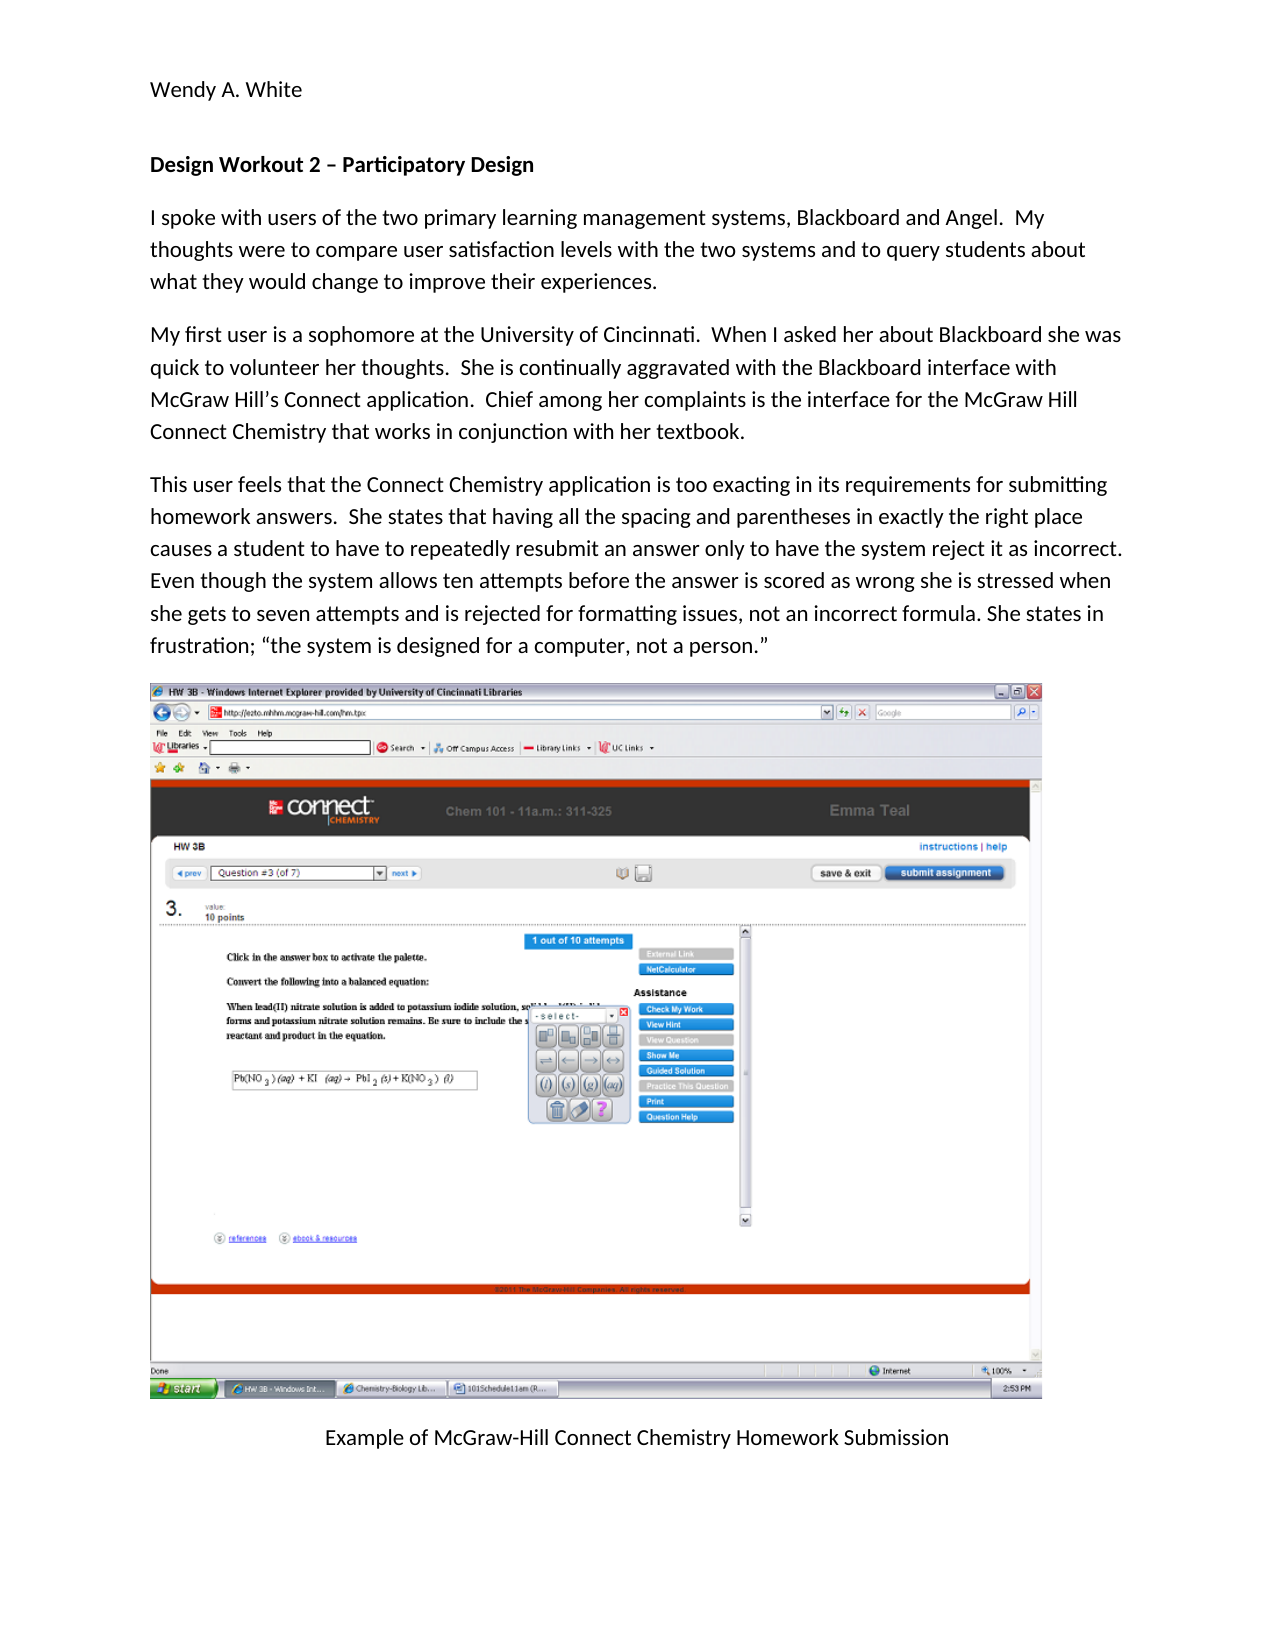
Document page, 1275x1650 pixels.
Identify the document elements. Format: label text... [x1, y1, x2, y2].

text Example of McGraw-Hill Connect Chemistry Homework Submission [150, 1423, 1125, 1451]
picture [150, 683, 1043, 1399]
text I spoke with users of the two primary learning management systems, Blackboard and Angel. My thoughts were to compare user satisfaction levels with the two systems and to query students about what they would change to improve their experiences. [150, 203, 1125, 295]
text My first user is a sophomore at the University of Cincinnati. When I asked her about Blackboard she was quick to volunteer her thoughts. She is continually aggravated with the Blackboard interface with McGraw Hill’s Connect application. Chief among her complaints is the interface for the McGraw Hill Connect Chemistry that works in conjunction with her textbook. [150, 320, 1125, 445]
text Design Workout 2 – Participatory Design [150, 150, 1125, 178]
text This user feels that the Connect Chemistry application is too exacting in its requirements for submitting homework answers. She states that having all the spacing and parentheses in exactly the right place causes a student to have to repeatedly resubmit an answer only to have the system reject it as incorrect. Even though the system allows ten attempts before the answer is scored as wrong she is stressed when she gets to seven attempts and is rejected for formatting issues, not an incorrect formula. She states in frustration; “the system is designed for a computer, not a person.” [150, 470, 1125, 659]
